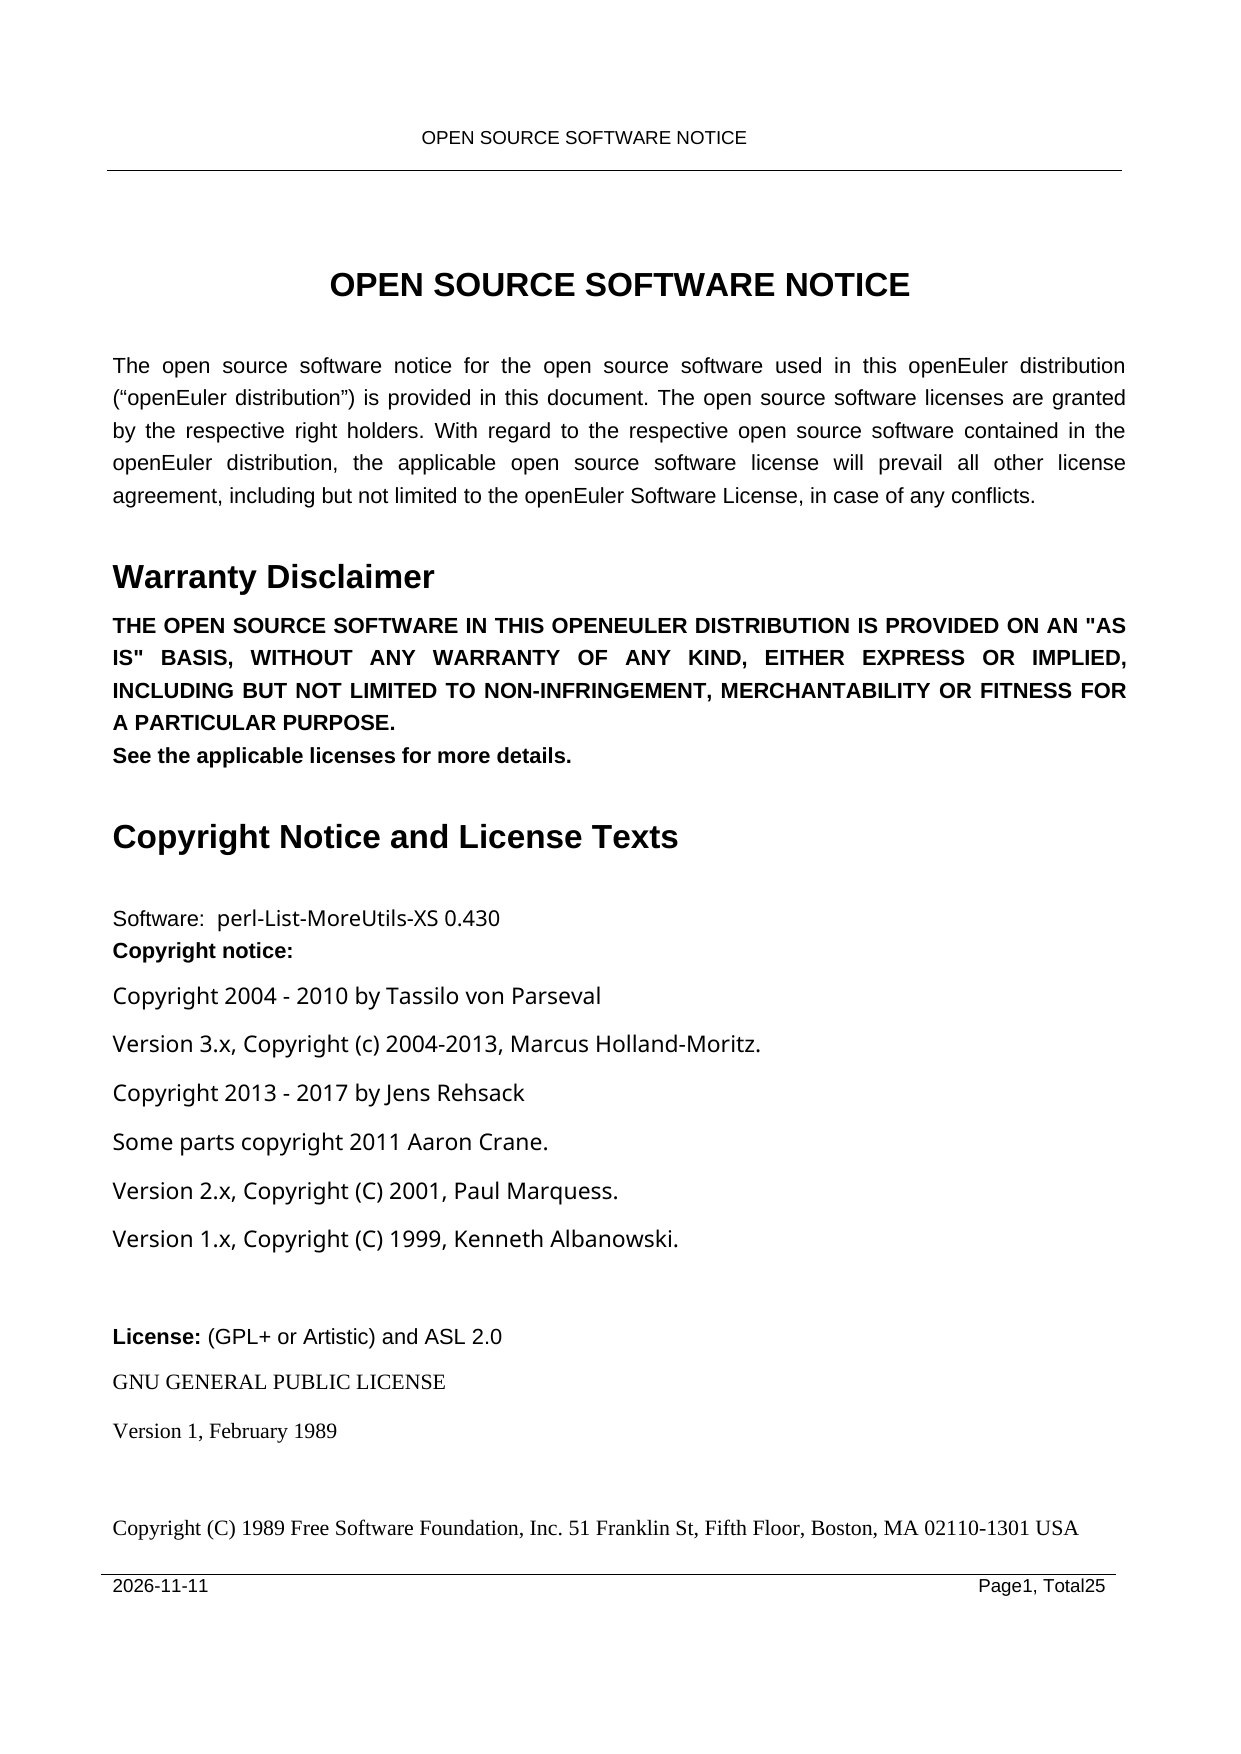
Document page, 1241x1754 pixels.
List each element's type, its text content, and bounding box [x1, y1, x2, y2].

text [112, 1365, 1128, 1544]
text Software: perl-List-MoreUtils-XS 0.430 [112, 901, 1128, 934]
text THE OPEN SOURCE SOFTWARE IN THIS OPENEULER DISTRIBUTION IS PROVIDED ON AN "AS IS" BASIS, WITHOUT ANY WARRANTY OF ANY KIND, EITHER EXPRESS OR IMPLIED, INCLUDING BUT NOT LIMITED TO NON-INFRINGEMENT, MERCHANTABILITY OR FITNESS FOR A PARTICULAR PURPOSE. See the applicable licenses for more details. [112, 609, 1128, 771]
text Copyright notice: [112, 934, 1128, 966]
text The open source software notice for the open source software used in this openEuler distribution (“openEuler distribution”) is provided in this document. The open source software licenses are granted by the respective right holders. With regard to the respective open source software contained in the openEuler distribution, the applicable open source software license will prevail all other license agreement, including but not limited to the openEuler Software License, in case of any conflicts. [112, 349, 1128, 511]
text License: (GPL+ or Artistic) and ASL 2.0 [112, 1320, 1128, 1353]
text Warranty Disclaimer [112, 544, 1128, 609]
text OPEN SOURCE SOFTWARE NOTICE [112, 251, 1128, 316]
text Copyright Notice and License Texts [112, 804, 1128, 869]
text Copyright 2004 - 2010 by Tassilo von Parseval Version 3.x, Copyright (c) 2004-2013, Marcus Holland-Moritz. Copyright 2013 - 2017 by Jens Rehsack Some parts copyright 2011 Aaron Crane. Version 2.x, Copyright (C) 2001, Paul Marquess. Version 1.x, Copyright (C) 1999, Kenneth Albanowski. [112, 979, 1128, 1304]
